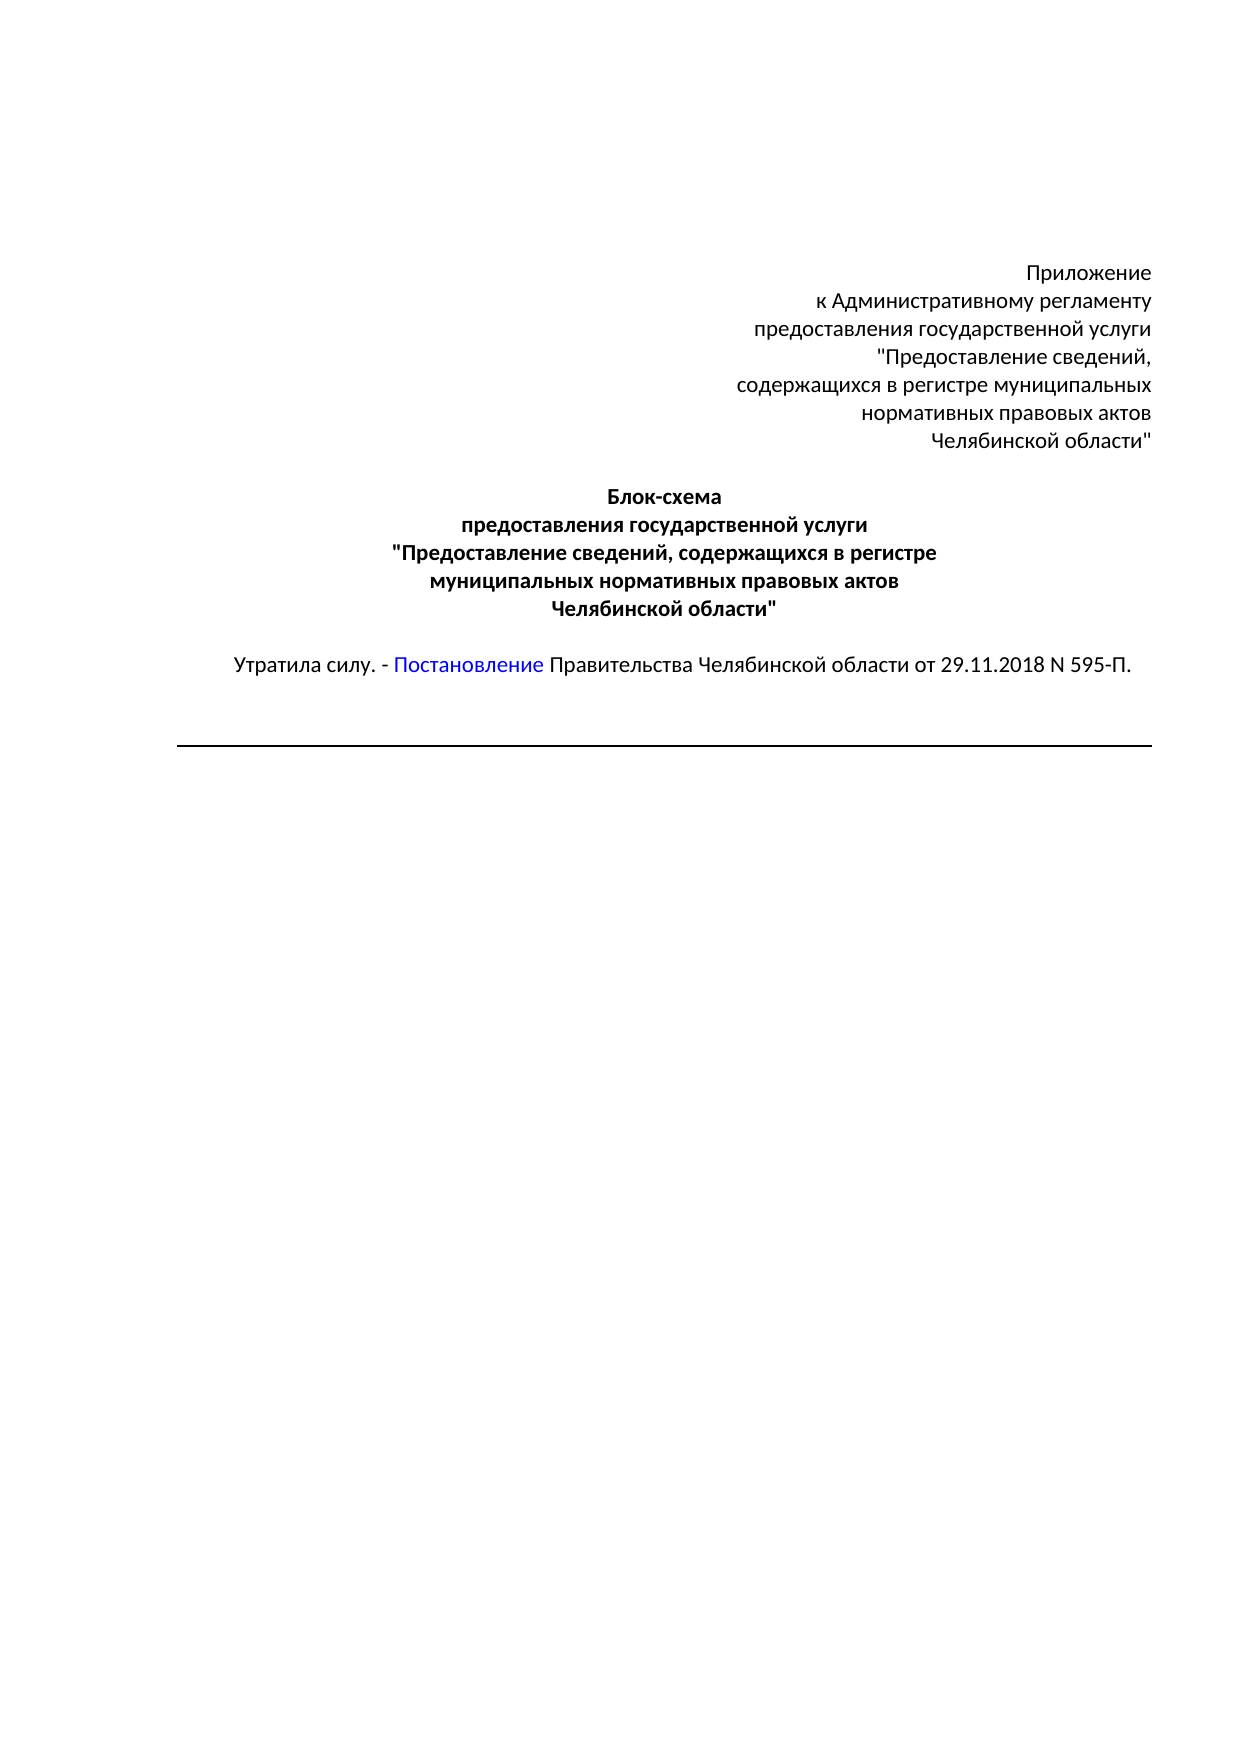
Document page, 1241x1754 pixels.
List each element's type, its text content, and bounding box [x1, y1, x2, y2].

title муниципальных нормативных правовых актов [177, 566, 1152, 594]
text Приложение [177, 258, 1152, 286]
text к Административному регламенту [177, 286, 1152, 314]
text "Предоставление сведений, [177, 342, 1152, 370]
text предоставления государственной услуги [177, 314, 1152, 342]
title предоставления государственной услуги [177, 510, 1152, 538]
title "Предоставление сведений, содержащихся в регистре [177, 538, 1152, 566]
title Блок-схема [177, 482, 1152, 510]
title Челябинской области" [177, 594, 1152, 622]
text содержащихся в регистре муниципальных [177, 370, 1152, 398]
text нормативных правовых актов [177, 398, 1152, 426]
text Челябинской области" [177, 426, 1152, 454]
text Утратила силу. - Постановление Правительства Челябинской области от 29.11.2018 N 595-П. [177, 651, 1152, 678]
